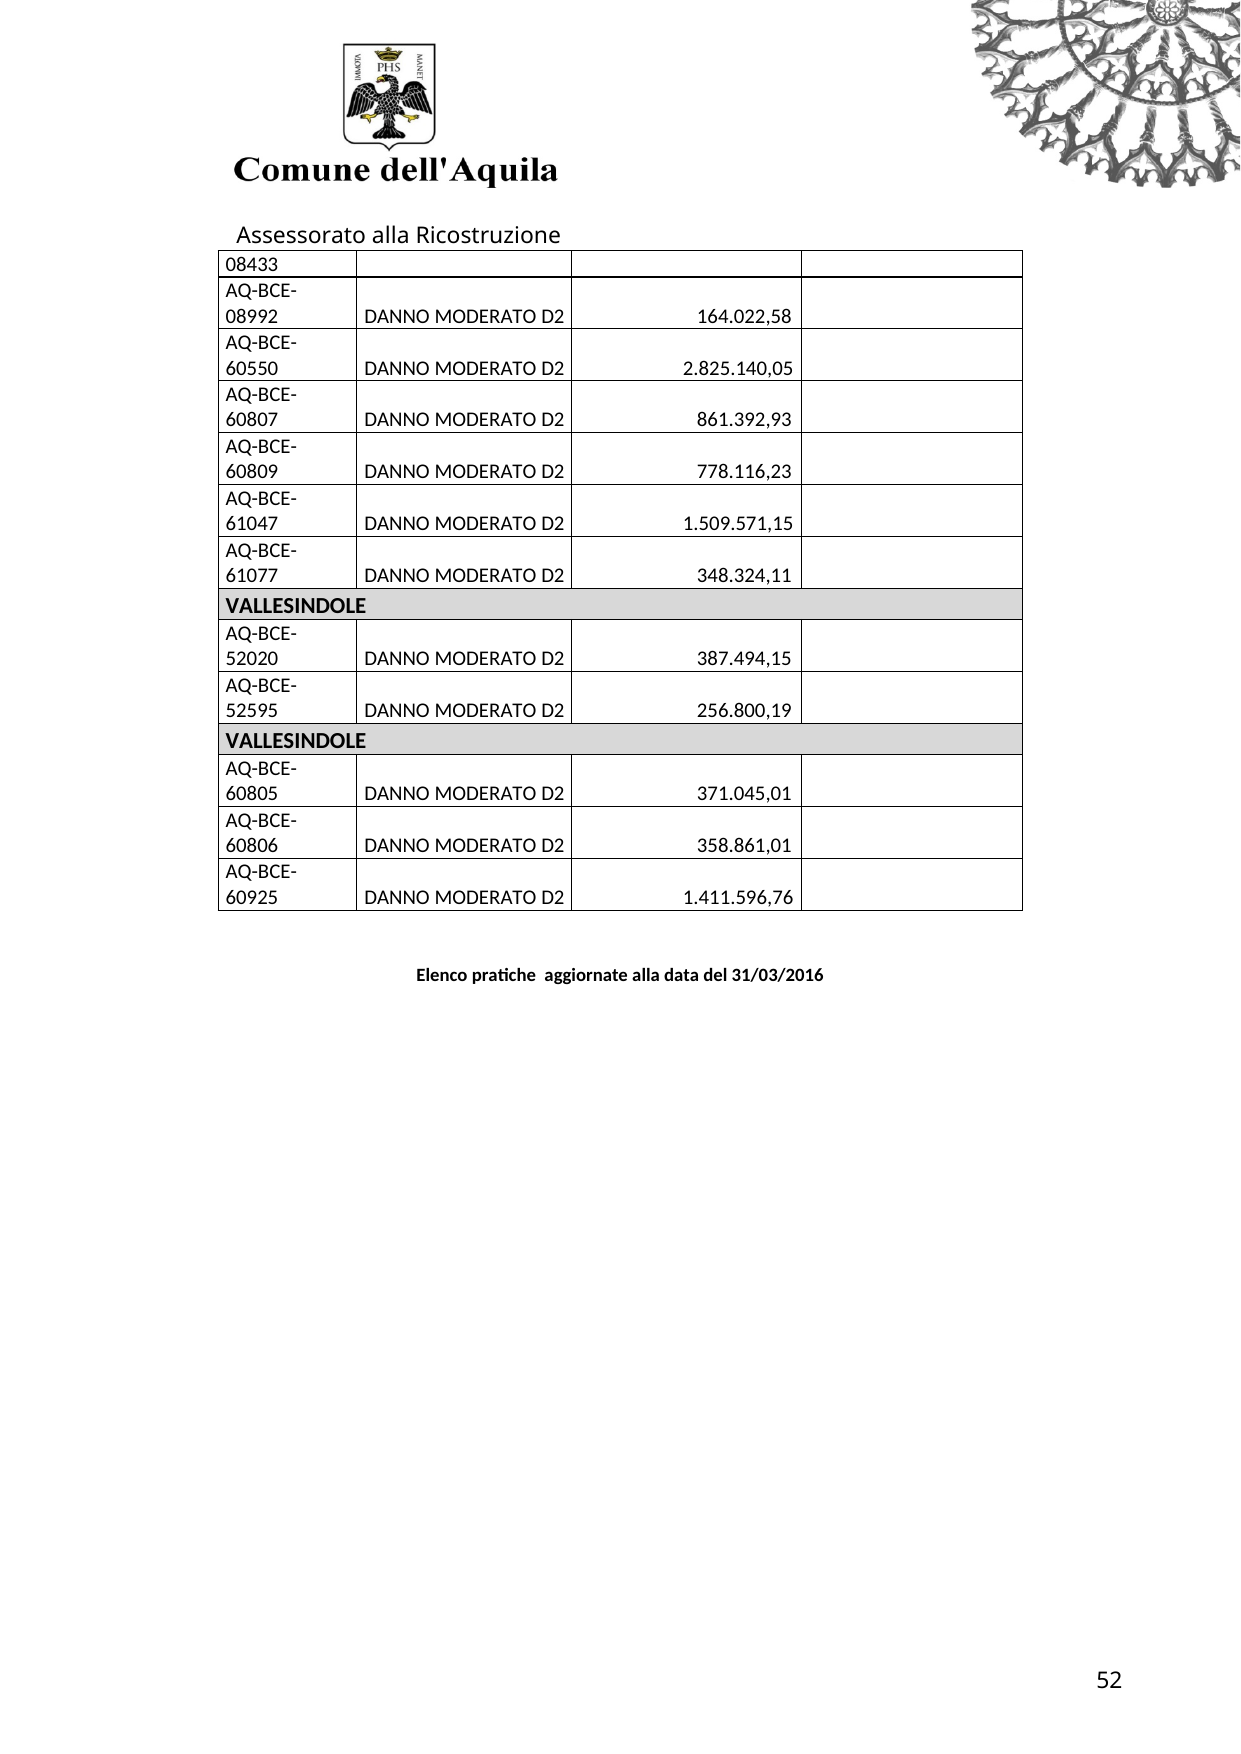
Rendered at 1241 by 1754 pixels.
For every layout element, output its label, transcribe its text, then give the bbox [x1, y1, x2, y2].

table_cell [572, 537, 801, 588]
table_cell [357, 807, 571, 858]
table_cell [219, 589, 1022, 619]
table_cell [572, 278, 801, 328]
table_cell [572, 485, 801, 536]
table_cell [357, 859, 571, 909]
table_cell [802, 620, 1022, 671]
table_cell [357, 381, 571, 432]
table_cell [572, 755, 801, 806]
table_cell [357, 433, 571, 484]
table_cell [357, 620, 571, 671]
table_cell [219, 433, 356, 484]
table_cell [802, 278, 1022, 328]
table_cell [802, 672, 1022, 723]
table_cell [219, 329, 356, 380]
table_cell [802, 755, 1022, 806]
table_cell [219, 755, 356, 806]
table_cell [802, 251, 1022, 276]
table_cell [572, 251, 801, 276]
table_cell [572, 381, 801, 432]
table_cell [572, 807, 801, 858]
picture [121, 0, 1241, 189]
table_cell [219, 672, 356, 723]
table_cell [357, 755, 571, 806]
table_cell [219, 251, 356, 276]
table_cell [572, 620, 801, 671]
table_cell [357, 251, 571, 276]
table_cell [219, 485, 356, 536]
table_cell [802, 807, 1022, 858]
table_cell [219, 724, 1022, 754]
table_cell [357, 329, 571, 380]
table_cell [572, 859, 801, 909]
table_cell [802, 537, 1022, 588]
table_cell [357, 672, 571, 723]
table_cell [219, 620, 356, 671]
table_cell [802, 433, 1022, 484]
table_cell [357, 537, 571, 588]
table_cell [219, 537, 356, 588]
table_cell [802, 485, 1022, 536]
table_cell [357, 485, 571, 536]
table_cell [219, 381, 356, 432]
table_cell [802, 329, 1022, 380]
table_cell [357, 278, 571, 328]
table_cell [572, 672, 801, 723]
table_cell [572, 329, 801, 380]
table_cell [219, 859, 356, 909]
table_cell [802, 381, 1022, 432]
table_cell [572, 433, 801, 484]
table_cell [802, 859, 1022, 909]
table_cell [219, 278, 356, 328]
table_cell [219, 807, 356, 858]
text Elenco pratiche aggiornate alla data del 31/03/2016 [118, 964, 1122, 987]
